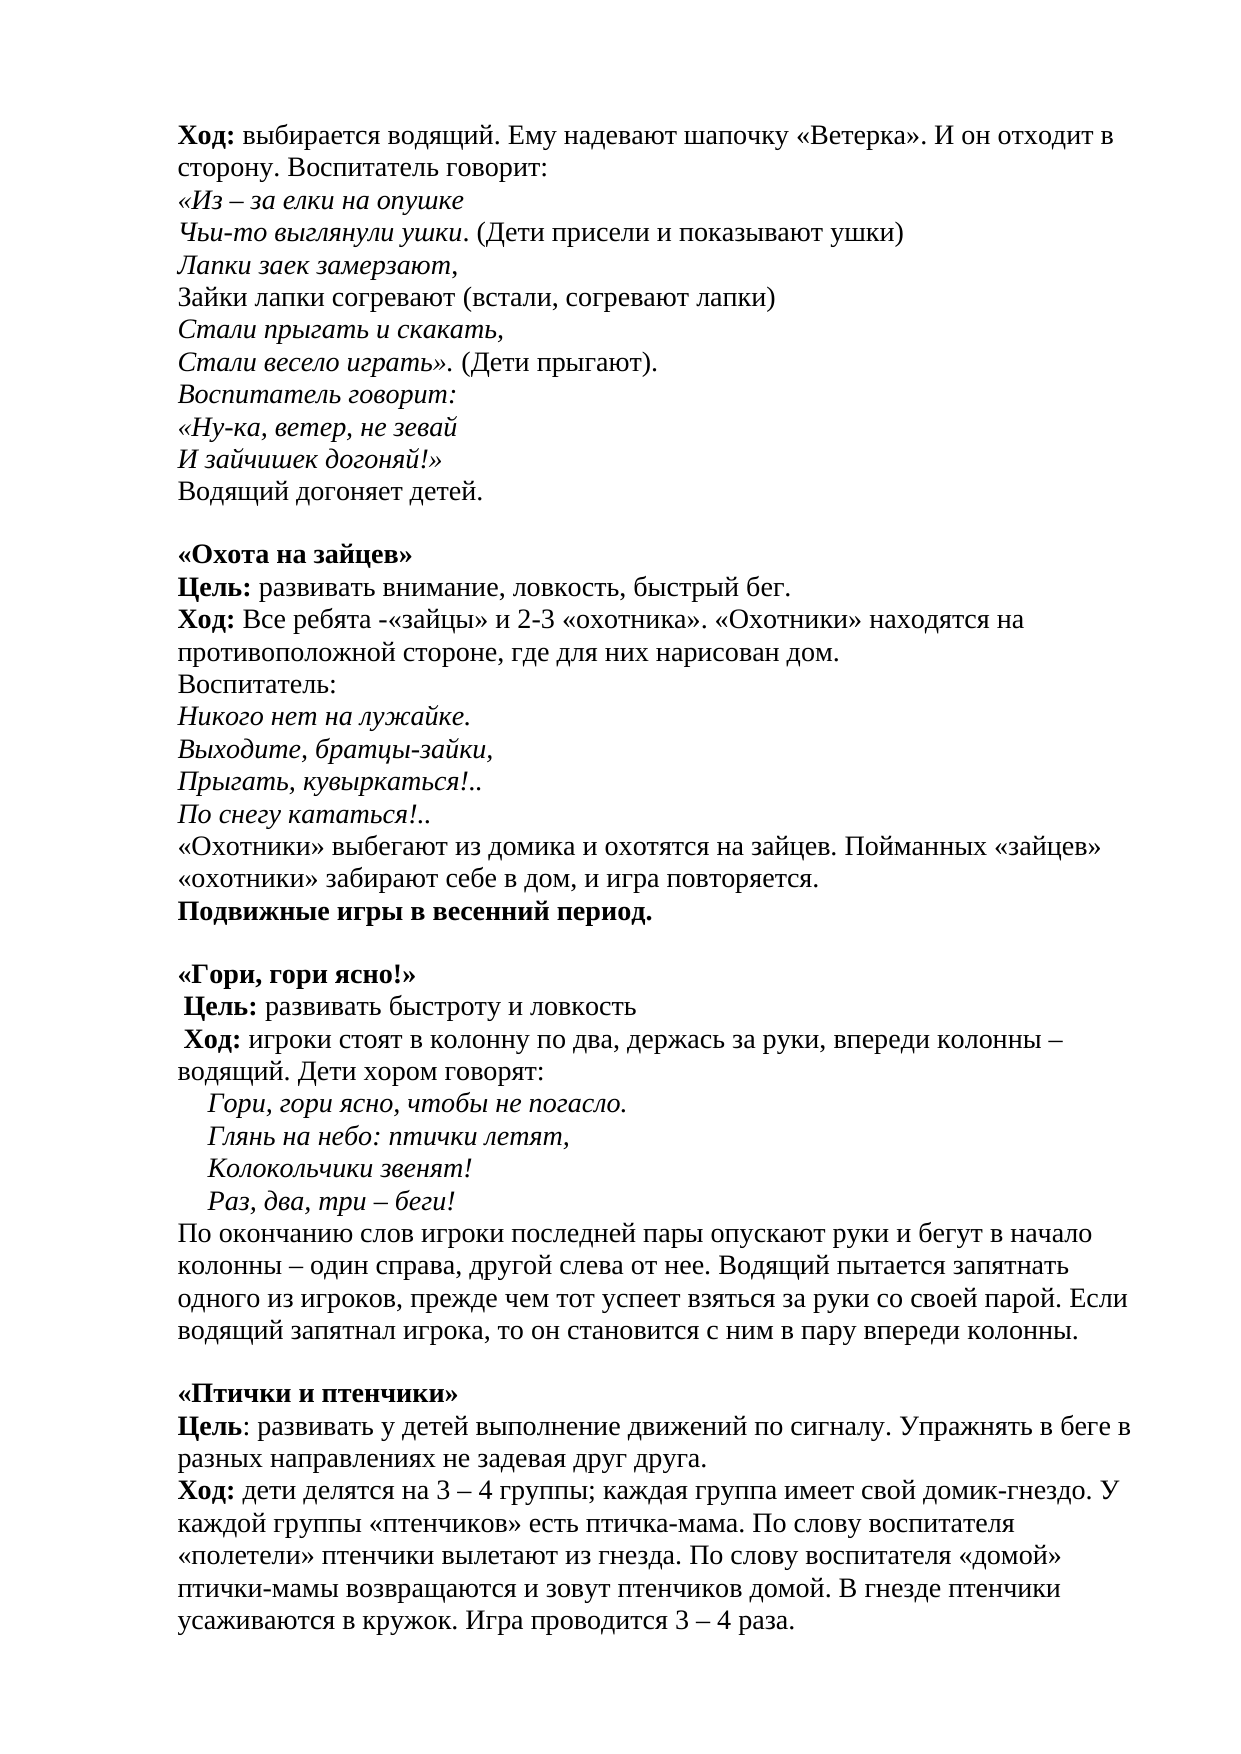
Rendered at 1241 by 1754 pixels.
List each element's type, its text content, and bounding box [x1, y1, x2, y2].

text Ход: игроки стоят в колонну по два, держась за руки, впереди колонны – водящий. Дети хором говорят: [177, 1022, 1152, 1086]
text Гори, гори ясно, чтобы не погасло. [177, 1086, 1152, 1119]
text «Охота на зайцев» [177, 537, 1152, 570]
text По окончанию слов игроки последней пары опускают руки и бегут в начало колонны – один справа, другой слева от нее. Водящий пытается запятнать одного из игроков, прежде чем тот успеет взяться за руки со своей парой. Если водящий запятнал игрока, то он становится с ним в пару впереди колонны. [177, 1216, 1152, 1346]
text Зайки лапки согревают (встали, согревают лапки) [177, 280, 1152, 312]
text Ход: Все ребята -«зайцы» и 2-3 «охотника». «Охотники» находятся на противоположной стороне, где для них нарисован дом. [177, 602, 1152, 667]
text Воспитатель: [177, 667, 1152, 699]
text Выходите, братцы-зайки, [177, 732, 1152, 764]
text Водящий догоняет детей. [177, 474, 1152, 507]
text Чьи-то выглянули ушки. (Дети присели и показывают ушки) [177, 215, 1152, 248]
text «Из – за елки на опушке [177, 183, 1152, 215]
text Глянь на небо: птички летят, [177, 1119, 1152, 1151]
text По снегу кататься!.. [177, 797, 1152, 829]
text И зайчишек догоняй!» [177, 442, 1152, 474]
text Воспитатель говорит: [177, 377, 1152, 410]
text Колокольчики звенят! [177, 1151, 1152, 1184]
text «Охотники» выбегают из домика и охотятся на зайцев. Пойманных «зайцев» «охотники» забирают себе в дом, и игра повторяется. [177, 829, 1152, 894]
text Раз, два, три – беги! [177, 1184, 1152, 1216]
text Цель: развивать внимание, ловкость, быстрый бег. [177, 570, 1152, 602]
text Стали весело играть». (Дети прыгают). [177, 345, 1152, 377]
text Ход: выбирается водящий. Ему надевают шапочку «Ветерка». И он отходит в сторону. Воспитатель говорит: [177, 118, 1152, 183]
text «Ну-ка, ветер, не зевай [177, 410, 1152, 442]
text Цель: развивать быстроту и ловкость [177, 989, 1152, 1022]
text «Птички и птенчики» Цель: развивать у детей выполнение движений по сигналу. Упражнять в беге в разных направлениях не задевая друг друга. Ход: дети делятся на 3 – 4 группы; каждая группа имеет свой домик-гнездо. У каждой группы «птенчиков» есть птичка-мама. По слову воспитателя «полетели» птенчики вылетают из гнезда. По слову воспитателя «домой» птички-мамы возвращаются и зовут птенчиков домой. В гнезде птенчики усаживаются в кружок. Игра проводится 3 – 4 раза. [177, 1376, 1152, 1635]
text Прыгать, кувыркаться!.. [177, 764, 1152, 797]
text Лапки заек замерзают, [177, 248, 1152, 280]
text Никого нет на лужайке. [177, 699, 1152, 732]
text Стали прыгать и скакать, [177, 312, 1152, 345]
text «Гори, гори ясно!» [177, 957, 1152, 989]
text Подвижные игры в весенний период. [177, 894, 1152, 926]
